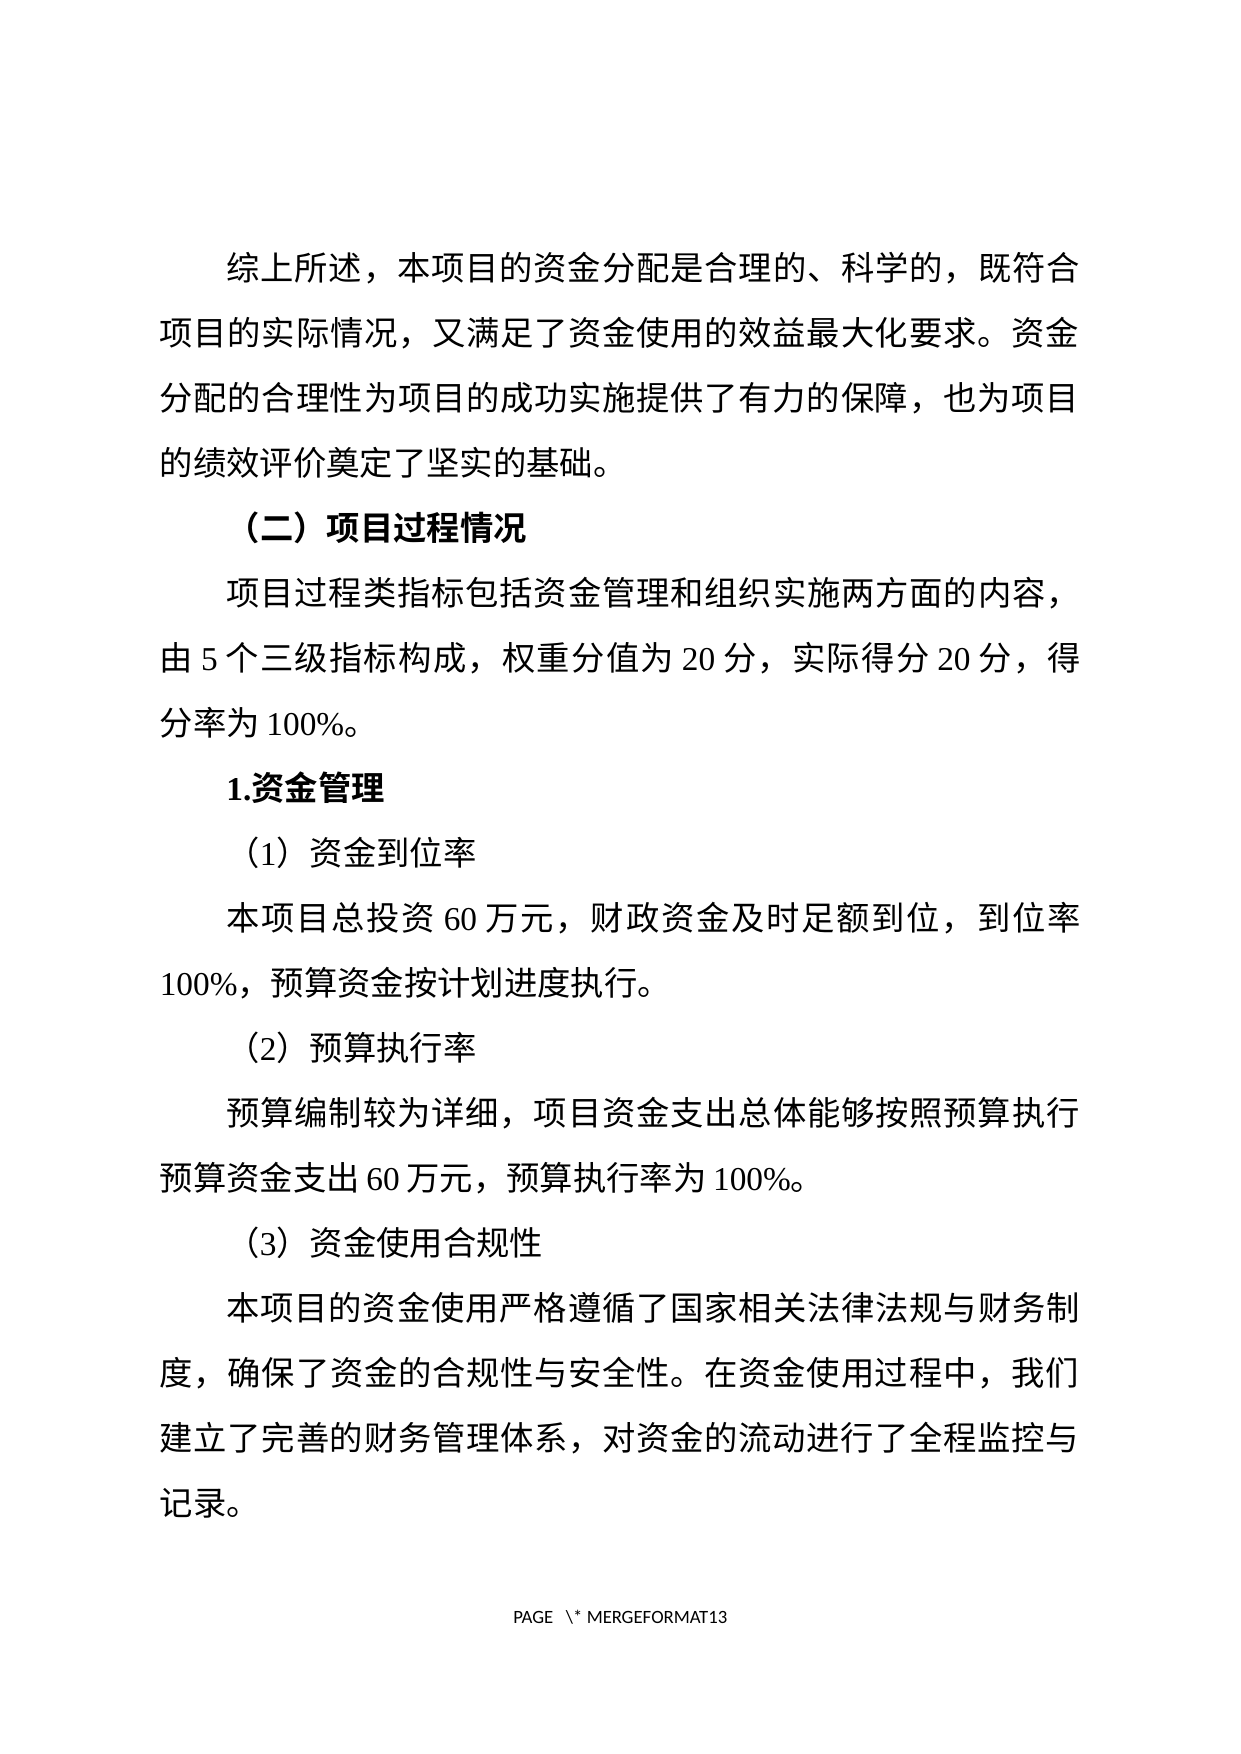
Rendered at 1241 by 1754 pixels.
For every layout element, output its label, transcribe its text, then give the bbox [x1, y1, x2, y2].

text （2）预算执行率 [159, 1013, 1081, 1078]
text 本项目的资金使用严格遵循了国家相关法律法规与财务制度，确保了资金的合规性与安全性。在资金使用过程中，我们建立了完善的财务管理体系，对资金的流动进行了全程监控与记录。 [159, 1273, 1081, 1533]
text 本项目总投资60万元，财政资金及时足额到位，到位率100%，预算资金按计划进度执行。 [159, 883, 1081, 1013]
text 项目过程类指标包括资金管理和组织实施两方面的内容，由5个三级指标构成，权重分值为20分，实际得分20分，得分率为100%。 [159, 558, 1081, 753]
text （1）资金到位率 [159, 818, 1081, 883]
title 项目过程情况 [159, 493, 1081, 558]
text 综上所述，本项目的资金分配是合理的、科学的，既符合项目的实际情况，又满足了资金使用的效益最大化要求。资金分配的合理性为项目的成功实施提供了有力的保障，也为项目的绩效评价奠定了坚实的基础。 [159, 233, 1081, 493]
text （3）资金使用合规性 [159, 1208, 1081, 1273]
text 预算编制较为详细，项目资金支出总体能够按照预算执行，预算资金支出60万元，预算执行率为100%。 [159, 1078, 1081, 1208]
text 1.资金管理 [159, 753, 1081, 818]
